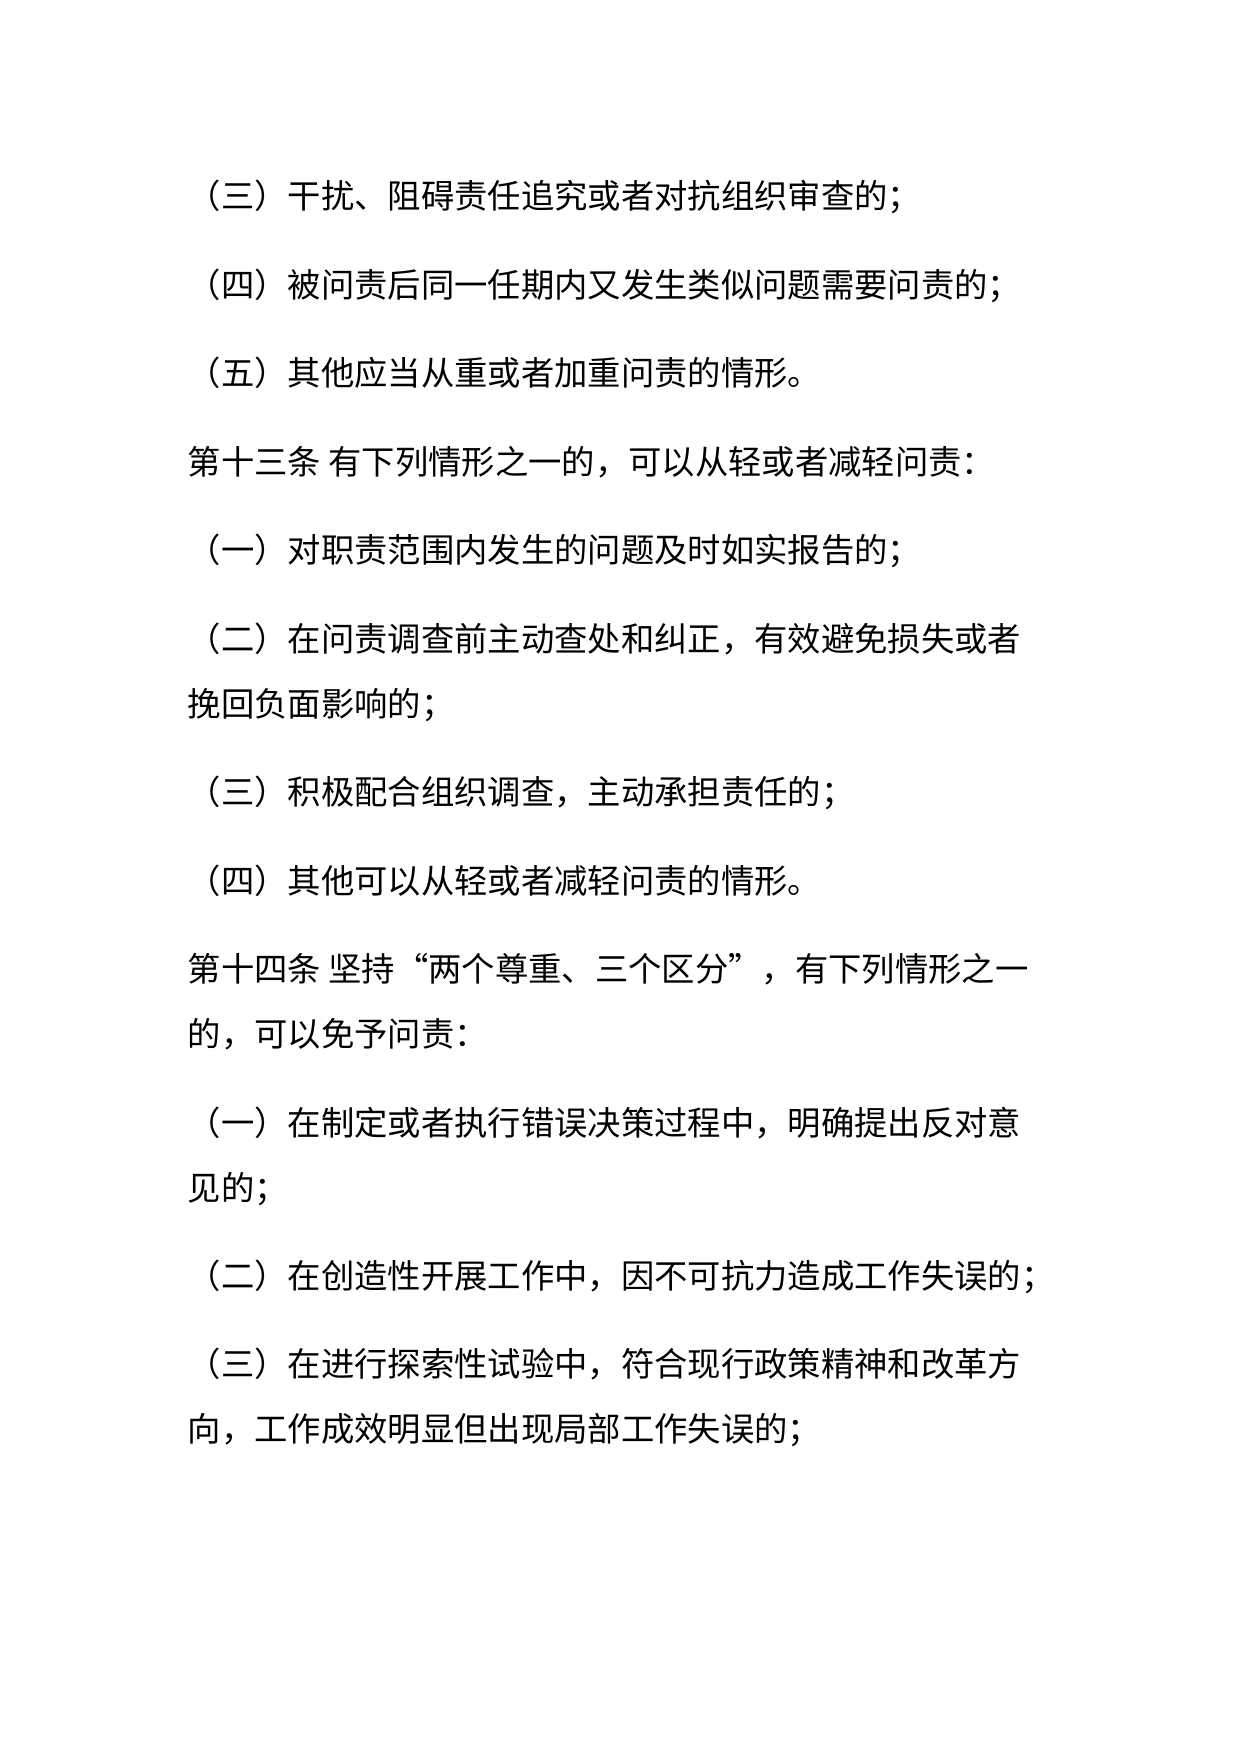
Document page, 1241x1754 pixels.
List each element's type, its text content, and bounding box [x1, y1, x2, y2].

text （五）其他应当从重或者加重问责的情形。 [187, 339, 1053, 404]
text （三）积极配合组织调查，主动承担责任的； [187, 758, 1053, 823]
text （二）在问责调查前主动查处和纠正，有效避免损失或者挽回负面影响的； [187, 604, 1053, 734]
text （三）干扰、阻碍责任追究或者对抗组织审查的； [187, 162, 1053, 227]
text （四）被问责后同一任期内又发生类似问题需要问责的； [187, 250, 1053, 315]
text （一）对职责范围内发生的问题及时如实报告的； [187, 516, 1053, 581]
text 第十三条 有下列情形之一的，可以从轻或者减轻问责： [187, 427, 1053, 492]
text （三）在进行探索性试验中，符合现行政策精神和改革方向，工作成效明显但出现局部工作失误的； [187, 1330, 1053, 1460]
text （二）在创造性开展工作中，因不可抗力造成工作失误的； [187, 1241, 1053, 1306]
text （四）其他可以从轻或者减轻问责的情形。 [187, 846, 1053, 911]
text 第十四条 坚持“两个尊重、三个区分”，有下列情形之一的，可以免予问责： [187, 934, 1053, 1064]
text （一）在制定或者执行错误决策过程中，明确提出反对意见的； [187, 1088, 1053, 1218]
